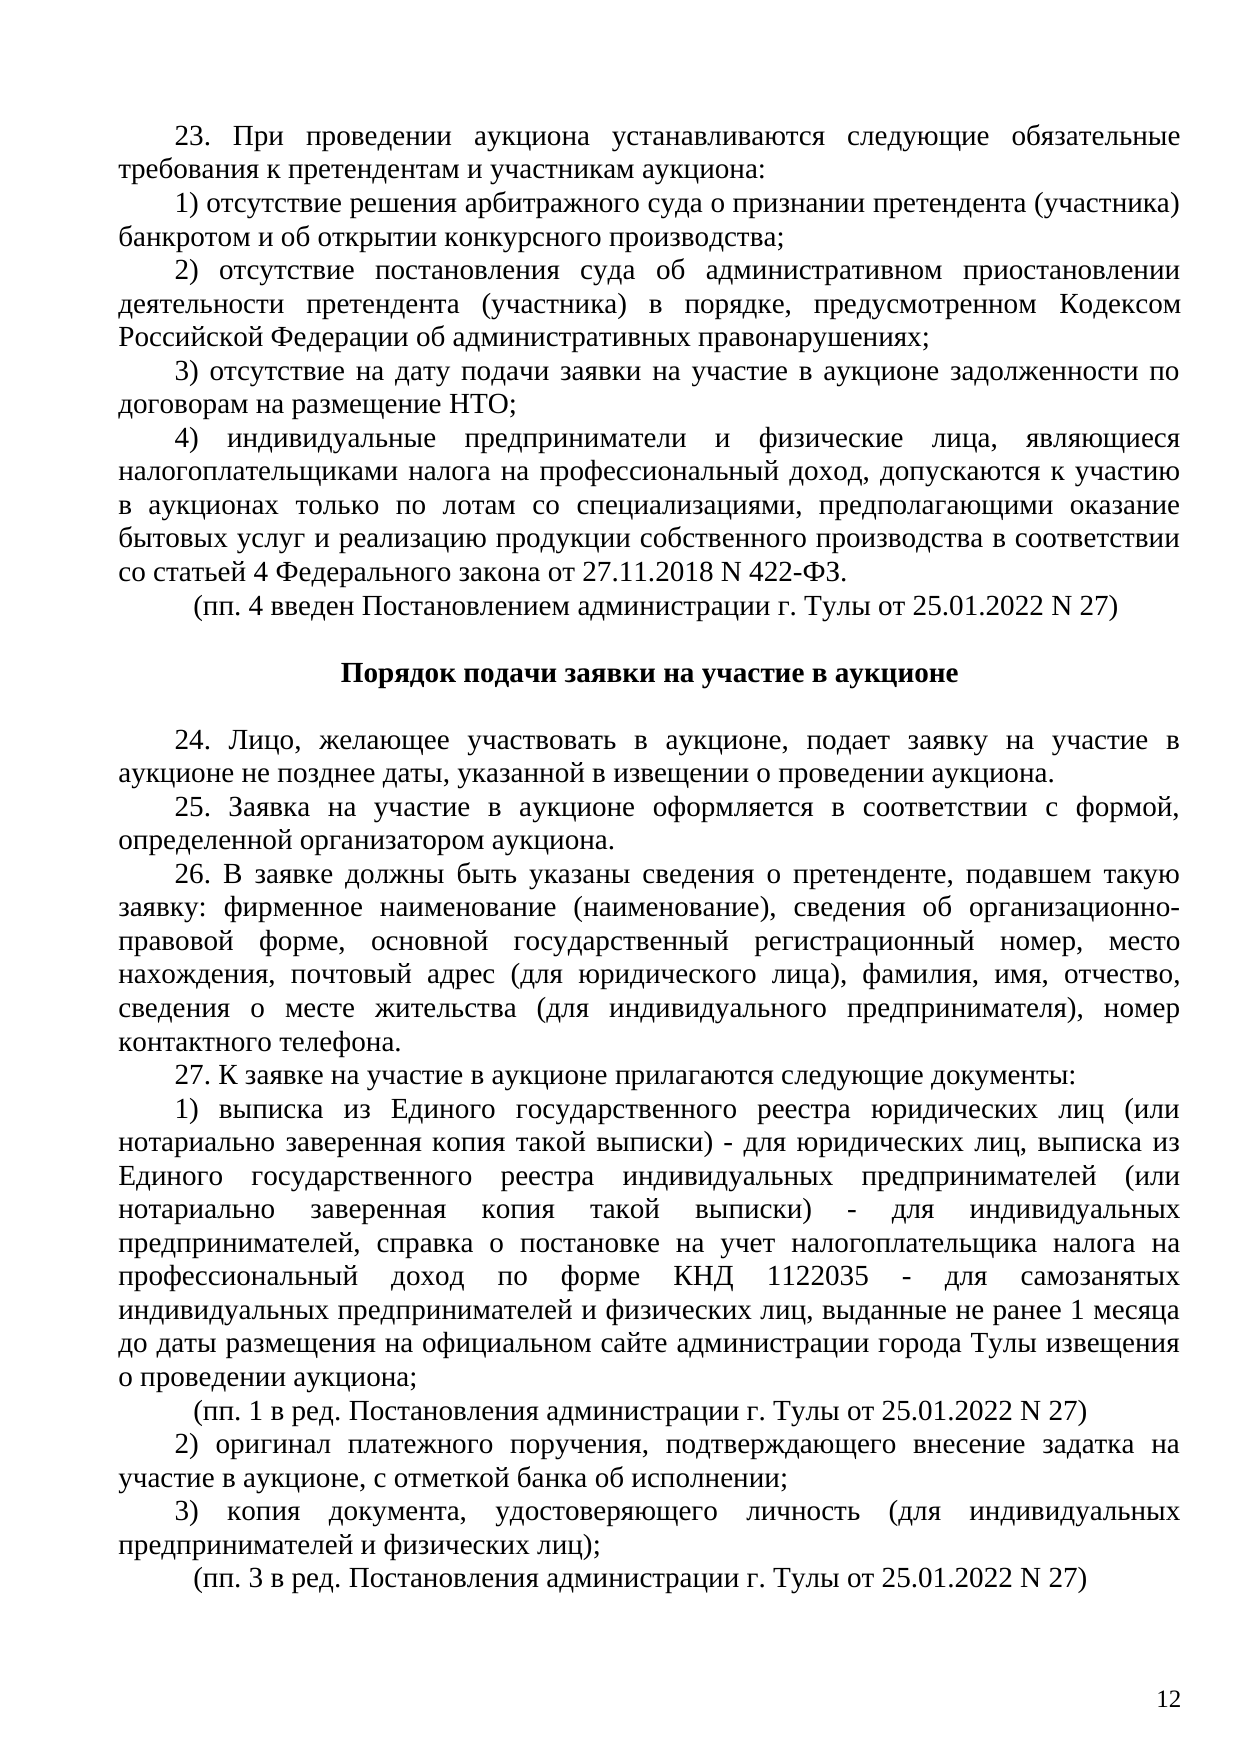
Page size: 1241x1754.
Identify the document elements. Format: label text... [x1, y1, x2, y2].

text 3) отсутствие на дату подачи заявки на участие в аукционе задолженности по договорам на размещение НТО; [118, 353, 1181, 420]
text 24. Лицо, желающее участвовать в аукционе, подает заявку на участие в аукционе не позднее даты, указанной в извещении о проведении аукциона. [118, 722, 1181, 789]
text 25. Заявка на участие в аукционе оформляется в соответствии с формой, определенной организатором аукциона. [118, 789, 1181, 856]
text 3) копия документа, удостоверяющего личность (для индивидуальных предпринимателей и физических лиц); [118, 1493, 1181, 1560]
text 26. В заявке должны быть указаны сведения о претенденте, подавшем такую заявку: фирменное наименование (наименование), сведения об организационно-правовой форме, основной государственный регистрационный номер, место нахождения, почтовый адрес (для юридического лица), фамилия, имя, отчество, сведения о месте жительства (для индивидуального предпринимателя), номер контактного телефона. [118, 856, 1181, 1057]
title Порядок подачи заявки на участие в аукционе [118, 655, 1181, 688]
text 2) оригинал платежного поручения, подтверждающего внесение задатка на участие в аукционе, с отметкой банка об исполнении; [118, 1426, 1181, 1493]
text (пп. 3 в ред. Постановления администрации г. Тулы от 25.01.2022 N 27) [118, 1560, 1181, 1594]
text 1) отсутствие решения арбитражного суда о признании претендента (участника) банкротом и об открытии конкурсного производства; [118, 185, 1181, 252]
text 1) выписка из Единого государственного реестра юридических лиц (или нотариально заверенная копия такой выписки) - для юридических лиц, выписка из Единого государственного реестра индивидуальных предпринимателей (или нотариально заверенная копия такой выписки) - для индивидуальных предпринимателей, справка о постановке на учет налогоплательщика налога на профессиональный доход по форме КНД 1122035 - для самозанятых индивидуальных предпринимателей и физических лиц, выданные не ранее 1 месяца до даты размещения на официальном сайте администрации города Тулы извещения о проведении аукциона; [118, 1091, 1181, 1393]
text 23. При проведении аукциона устанавливаются следующие обязательные требования к претендентам и участникам аукциона: [118, 118, 1181, 185]
text 27. К заявке на участие в аукционе прилагаются следующие документы: [118, 1057, 1181, 1091]
text (пп. 4 введен Постановлением администрации г. Тулы от 25.01.2022 N 27) [118, 588, 1181, 621]
text 2) отсутствие постановления суда об административном приостановлении деятельности претендента (участника) в порядке, предусмотренном Кодексом Российской Федерации об административных правонарушениях; [118, 252, 1181, 353]
text 4) индивидуальные предприниматели и физические лица, являющиеся налогоплательщиками налога на профессиональный доход, допускаются к участию в аукционах только по лотам со специализациями, предполагающими оказание бытовых услуг и реализацию продукции собственного производства в соответствии со статьей 4 Федерального закона от 27.11.2018 N 422-ФЗ. [118, 420, 1181, 588]
text (пп. 1 в ред. Постановления администрации г. Тулы от 25.01.2022 N 27) [118, 1393, 1181, 1426]
